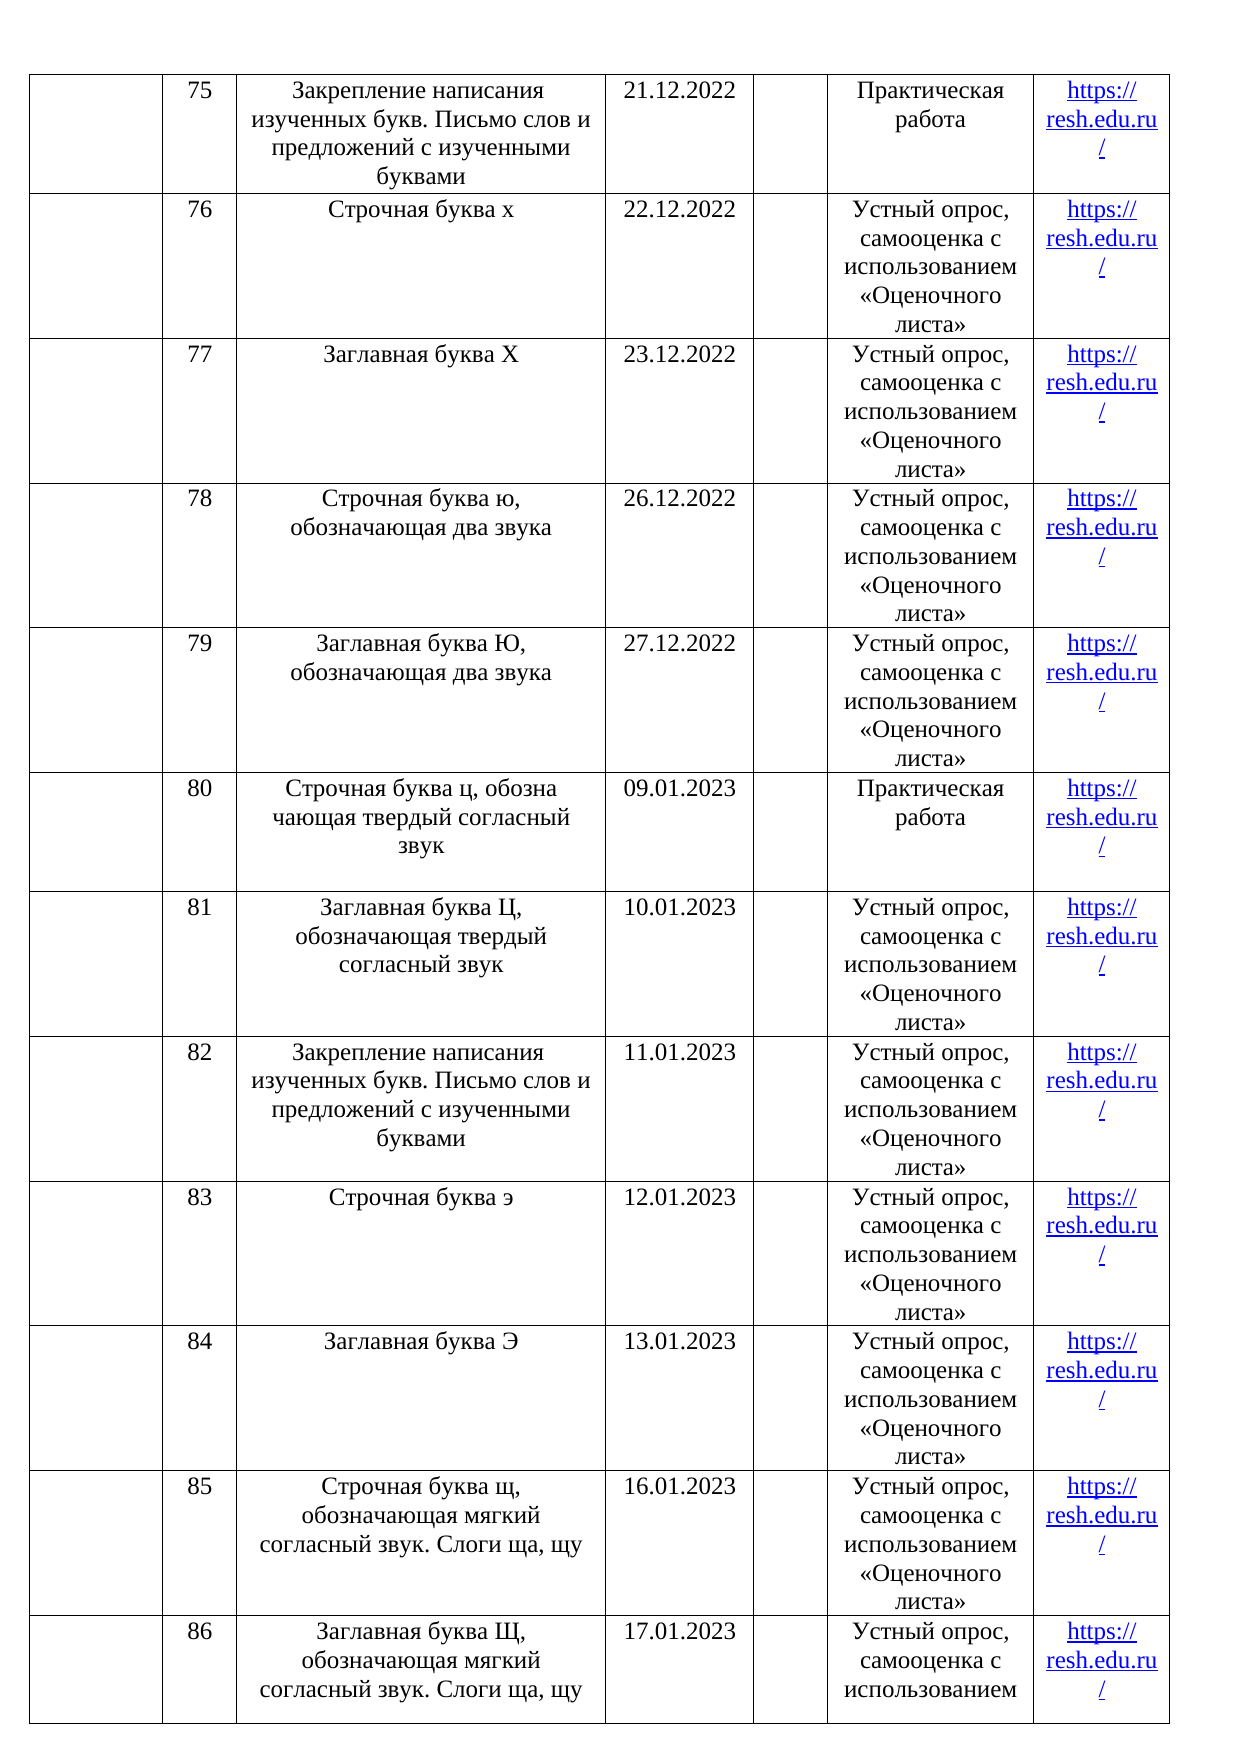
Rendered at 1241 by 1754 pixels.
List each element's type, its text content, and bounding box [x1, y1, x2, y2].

table_cell 09.01.2023 [606, 773, 753, 891]
table_cell [30, 484, 162, 627]
table_cell 78 [163, 484, 236, 627]
table_cell Строчная буква х [237, 194, 605, 338]
table_cell Устный опрос, самооценка с использованием «Оценочного листа» [828, 1037, 1033, 1181]
table_cell 26.12.2022 [606, 484, 753, 627]
table_cell Устный опрос, самооценка с использованием «Оценочного листа» [828, 1182, 1033, 1325]
table_cell [754, 339, 827, 482]
table_cell [30, 1616, 162, 1723]
table_cell [30, 1037, 162, 1181]
table_cell [30, 1471, 162, 1615]
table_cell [1034, 1471, 1169, 1615]
table_cell [754, 892, 827, 1036]
table_cell 23.12.2022 [606, 339, 753, 482]
table_cell 12.01.2023 [606, 1182, 753, 1325]
table_cell [754, 773, 827, 891]
table_cell 17.01.2023 [606, 1616, 753, 1723]
table_cell Устный опрос, самооценка с использованием «Оценочного листа» [828, 484, 1033, 627]
table_cell Практическая работа [828, 75, 1033, 193]
table_cell https://resh.edu.ru/ [1034, 339, 1169, 482]
table_cell Закрепление написания изученных букв. Письмо слов и предложений с изученными буквами [237, 75, 605, 193]
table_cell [1034, 75, 1169, 193]
table_cell 85 [163, 1471, 236, 1615]
table_cell https://resh.edu.ru/ [1034, 1326, 1169, 1470]
table_cell 75 [163, 75, 236, 193]
table_cell 82 [163, 1037, 236, 1181]
table_cell Заглавная буква X [237, 339, 605, 482]
table_cell 77 [163, 339, 236, 482]
table_cell [754, 1182, 827, 1325]
table_cell [30, 194, 162, 338]
table_cell Строчная бук​ва щ, обозначающая мягкий согласный звук. Слоги ща, щу [237, 1471, 605, 1615]
table_cell [754, 1037, 827, 1181]
table_cell [754, 1616, 827, 1723]
table_cell [754, 628, 827, 772]
table_cell Устный опрос, самооценка с использованием «Оценочного листа» [828, 339, 1033, 482]
table_cell [754, 1326, 827, 1470]
table_cell 27.12.2022 [606, 628, 753, 772]
table_cell Устный опрос, самооценка с использованием «Оценочного листа» [828, 892, 1033, 1036]
table_cell https://resh.edu.ru/ [1034, 1182, 1169, 1325]
table_cell 81 [163, 892, 236, 1036]
table_cell 13.01.2023 [606, 1326, 753, 1470]
table_cell Закрепление написания изученных букв. Письмо слов и предложений с изученными буквами [237, 1037, 605, 1181]
table_cell [30, 892, 162, 1036]
table_cell [30, 1182, 162, 1325]
table_cell 79 [163, 628, 236, 772]
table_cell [828, 1616, 1033, 1723]
table_cell https://resh.edu.ru/ [1034, 1037, 1169, 1181]
table_cell https://resh.edu.ru/ [1034, 892, 1169, 1036]
table_cell 10.01.2023 [606, 892, 753, 1036]
table_cell 76 [163, 194, 236, 338]
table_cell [237, 1616, 605, 1723]
table_cell 11.01.2023 [606, 1037, 753, 1181]
table_cell 80 [163, 773, 236, 891]
table_cell [754, 194, 827, 338]
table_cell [828, 1471, 1033, 1615]
table_cell [754, 1471, 827, 1615]
table_cell [754, 75, 827, 193]
table_cell 84 [163, 1326, 236, 1470]
table_cell 21.12.2022 [606, 75, 753, 193]
table_cell https://resh.edu.ru/ [1034, 484, 1169, 627]
table_cell Заглавная бук​ва Ц, обозначающая твер​дый согласный звук [237, 892, 605, 1036]
table_cell [30, 773, 162, 891]
table_cell Практическая работа [828, 773, 1033, 891]
table_cell Заглавная бук​ва Э [237, 1326, 605, 1470]
table_cell [754, 484, 827, 627]
table_cell 22.12.2022 [606, 194, 753, 338]
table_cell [1034, 1616, 1169, 1723]
table_cell Заглавная бук​ва Ю, обозначающая два звука [237, 628, 605, 772]
table_cell [30, 75, 162, 193]
table_cell Строчная бук​ва ю, обозначающая два звука [237, 484, 605, 627]
table_cell 16.01.2023 [606, 1471, 753, 1615]
table_cell Строчная бук​ва э [237, 1182, 605, 1325]
table_cell Устный опрос, самооценка с использованием «Оценочного листа» [828, 628, 1033, 772]
table_cell https://resh.edu.ru/ [1034, 773, 1169, 891]
table_cell [30, 628, 162, 772]
table_cell [30, 339, 162, 482]
table_cell https://resh.edu.ru/ [1034, 194, 1169, 338]
table_cell Строчная бук​ва ц, обозна​чающая твер​дый согласный звук [237, 773, 605, 891]
table_cell Устный опрос, самооценка с использованием «Оценочного листа» [828, 1326, 1033, 1470]
table_cell [30, 1326, 162, 1470]
table_cell https://resh.edu.ru/ [1034, 628, 1169, 772]
table_cell 83 [163, 1182, 236, 1325]
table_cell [828, 194, 1033, 338]
table_cell 86 [163, 1616, 236, 1723]
